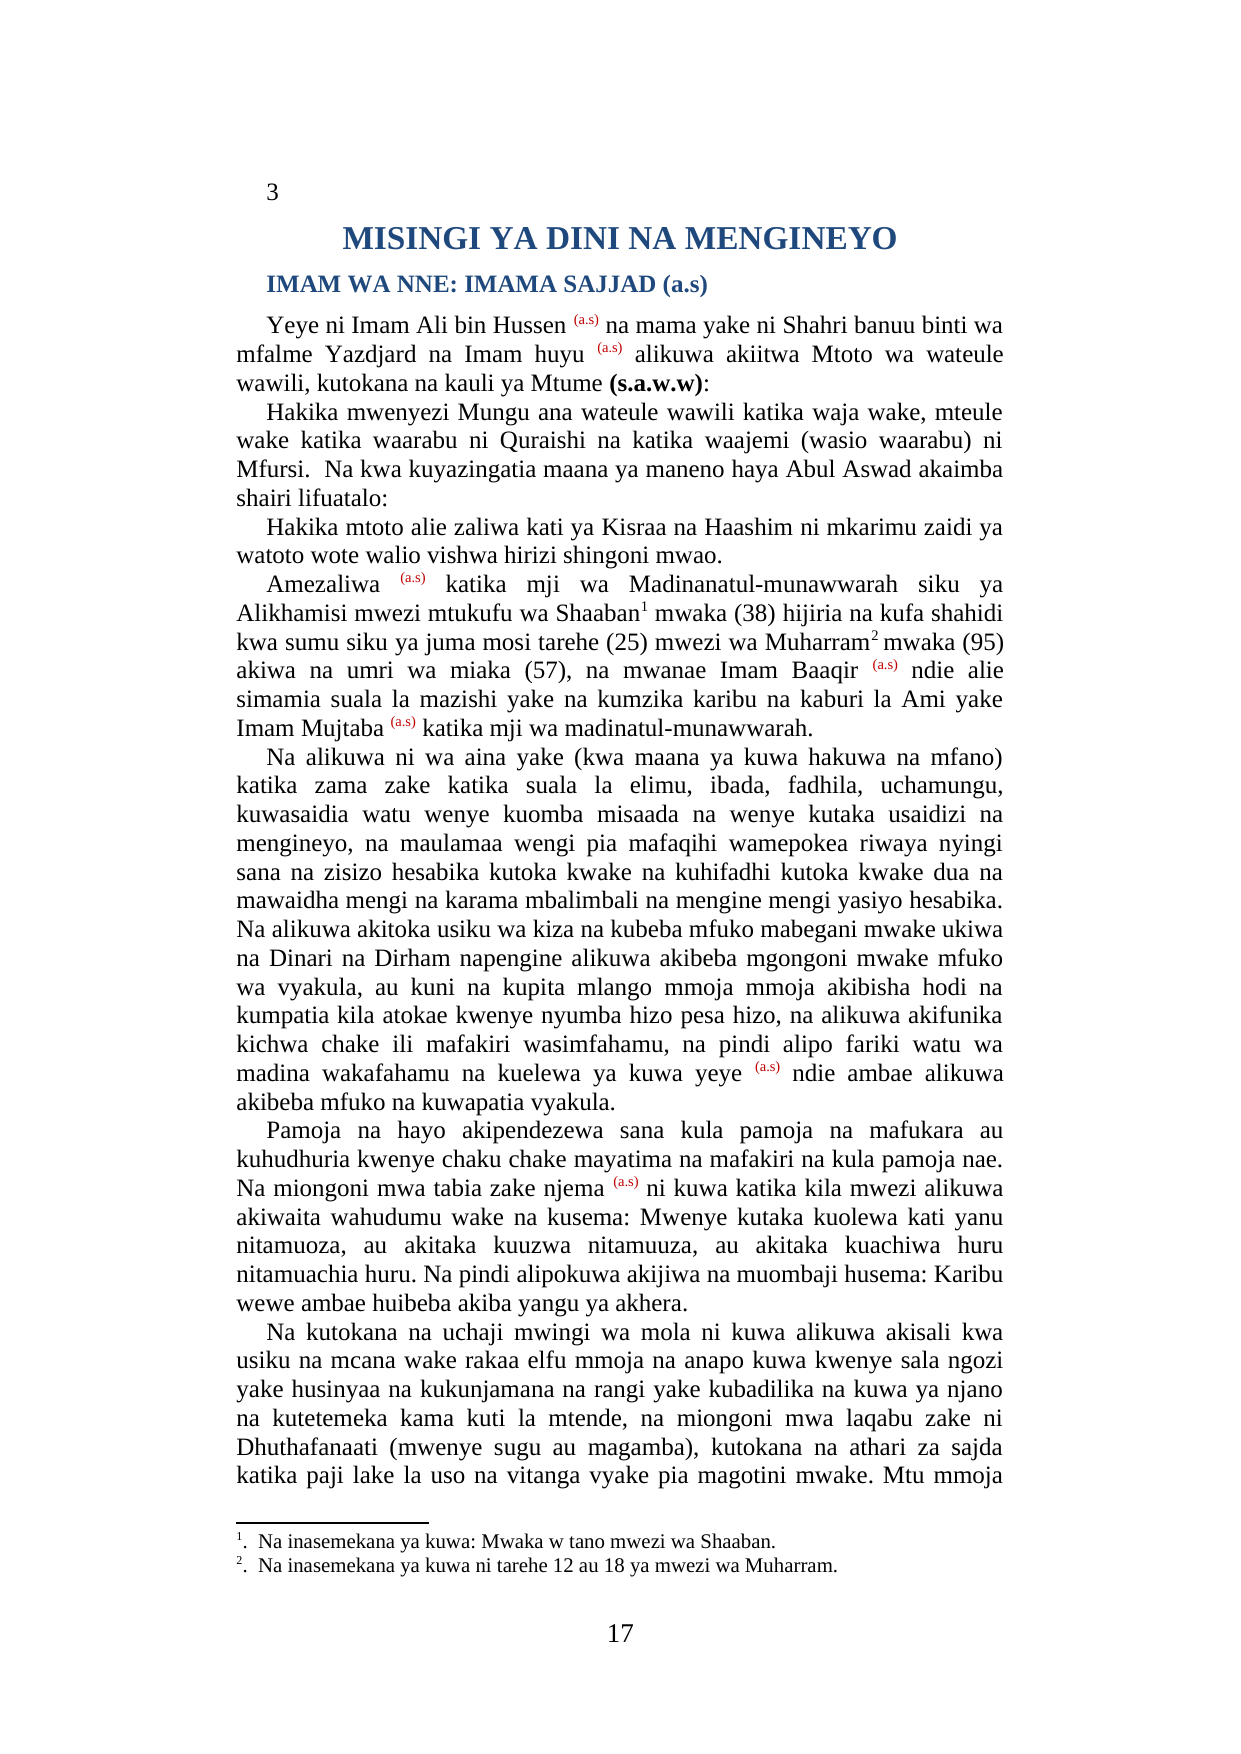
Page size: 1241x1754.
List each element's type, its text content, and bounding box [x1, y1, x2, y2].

text Hakika mwenyezi Mungu ana wateule wawili katika waja wake, mteule wake katika waarabu ni Quraishi na katika waajemi (wasio waarabu) ni Mfursi. Na kwa kuyazingatia maana ya maneno haya Abul Aswad akaimba shairi lifuatalo: [236, 397, 1004, 512]
text Yeye ni Imam Ali bin Hussen (a.s) na mama yake ni Shahri banuu binti wa mfalme Yazdjard na Imam huyu (a.s) alikuwa akiitwa Mtoto wa wateule wawili, kutokana na kauli ya Mtume (s.a.w.w): [236, 311, 1004, 397]
text Pamoja na hayo akipendezewa sana kula pamoja na mafukara au kuhudhuria kwenye chaku chake mayatima na mafakiri na kula pamoja nae. Na miongoni mwa tabia zake njema (a.s) ni kuwa katika kila mwezi alikuwa akiwaita wahudumu wake na kusema: Mwenye kutaka kuolewa kati yanu nitamuoza, au akitaka kuuzwa nitamuuza, au akitaka kuachiwa huru nitamuachia huru. Na pindi alipokuwa akijiwa na muombaji husema: Karibu wewe ambae huibeba akiba yangu ya akhera. [236, 1116, 1004, 1317]
text Amezaliwa (a.s) katika mji wa Madinanatul-munawwarah siku ya Alikhamisi mwezi mtukufu wa Shaaban mwaka (38) hijiria na kufa shahidi kwa sumu siku ya juma mosi tarehe (25) mwezi wa Muharram mwaka (95) akiwa na umri wa miaka (57), na mwanae Imam Baaqir (a.s) ndie alie simamia suala la mazishi yake na kumzika karibu na kaburi la Ami yake Imam Mujtaba (a.s) katika mji wa madinatul-munawwarah. [236, 569, 1004, 742]
text Hakika mtoto alie zaliwa kati ya Kisraa na Haashim ni mkarimu zaidi ya watoto wote walio vishwa hirizi shingoni mwao. [236, 512, 1004, 569]
subtitle IMAM WA NNE: IMAMA SAJJAD (a.s) [236, 269, 1004, 298]
text Na alikuwa ni wa aina yake (kwa maana ya kuwa hakuwa na mfano) katika zama zake katika suala la elimu, ibada, fadhila, uchamungu, kuwasaidia watu wenye kuomba misaada na wenye kutaka usaidizi na mengineyo, na maulamaa wengi pia mafaqihi wamepokea riwaya nyingi sana na zisizo hesabika kutoka kwake na kuhifadhi kutoka kwake dua na mawaidha mengi na karama mbalimbali na mengine mengi yasiyo hesabika. Na alikuwa akitoka usiku wa kiza na kubeba mfuko mabegani mwake ukiwa na Dinari na Dirham napengine alikuwa akibeba mgongoni mwake mfuko wa vyakula, au kuni na kupita mlango mmoja mmoja akibisha hodi na kumpatia kila atokae kwenye nyumba hizo pesa hizo, na alikuwa akifunika kichwa chake ili mafakiri wasimfahamu, na pindi alipo fariki watu wa madina wakafahamu na kuelewa ya kuwa yeye (a.s) ndie ambae alikuwa akibeba mfuko na kuwapatia vyakula. [236, 742, 1004, 1116]
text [236, 1317, 1004, 1489]
text 3 [236, 177, 1004, 206]
subtitle MISINGI YA DINI NA MENGINEYO [236, 218, 1004, 257]
